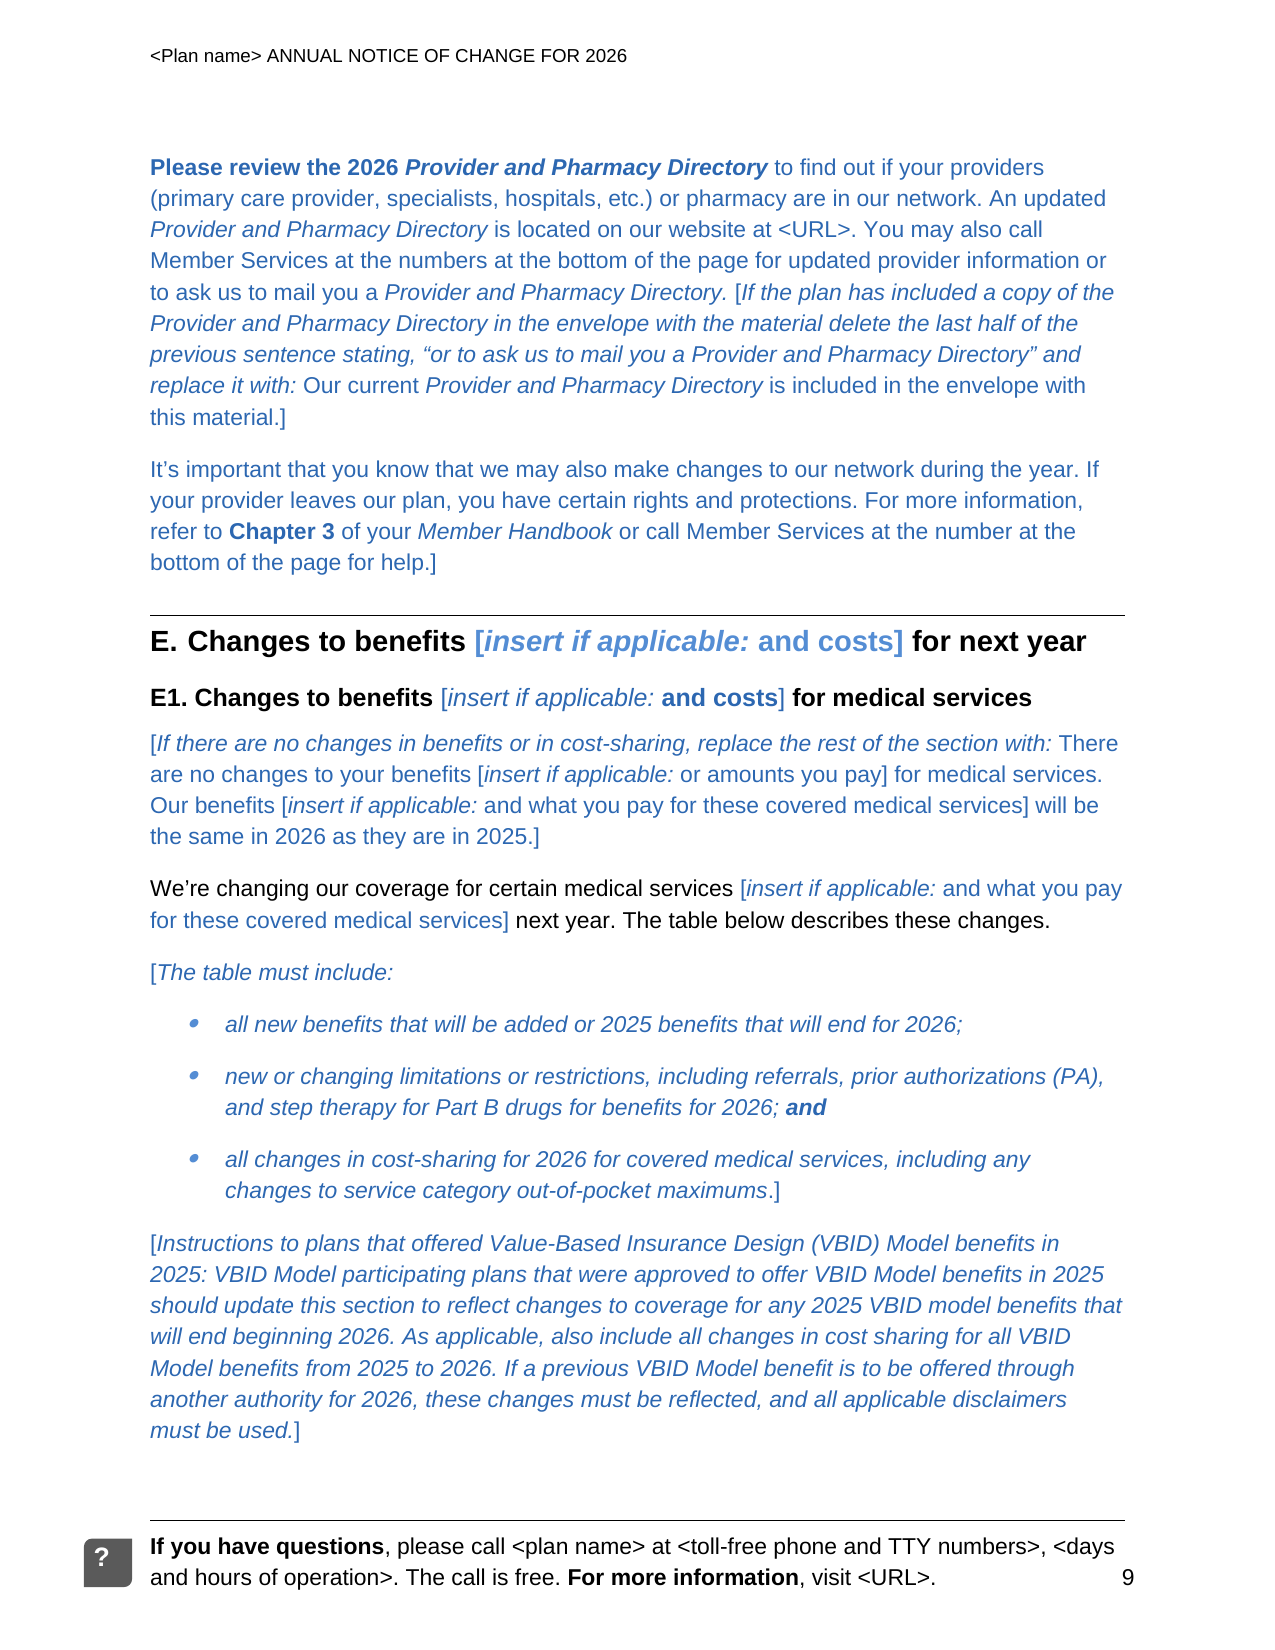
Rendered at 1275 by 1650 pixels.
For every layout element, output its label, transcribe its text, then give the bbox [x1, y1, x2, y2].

list all changes in cost-sharing for 2026 for covered medical services, including any changes to service category out-of-pocket maximums.] [187, 1143, 1125, 1205]
text We’re changing our coverage for certain medical services [insert if applicable: and what you pay for these covered medical services] next year. The table below describes these changes. [150, 872, 1125, 934]
text [If there are no changes in benefits or in cost-sharing, replace the rest of the section with: There are no changes to your benefits [insert if applicable: or amounts you pay] for medical services. Our benefits [insert if applicable: and what you pay for these covered medical services] will be the same in 2026 as they are in 2025.] [150, 726, 1125, 851]
list all new benefits that will be added or 2025 benefits that will end for 2026; [187, 1007, 1125, 1038]
subtitle Changes to benefits [insert if applicable: and costs] for next year [150, 616, 1125, 659]
text [The table must include: [150, 955, 1125, 986]
text Please review the 2026 Provider and Pharmacy Directory to find out if your providers (primary care provider, specialists, hospitals, etc.) or pharmacy are in our network. An updated Provider and Pharmacy Directory is located on our website at <URL>. You may also call Member Services at the numbers at the bottom of the page for updated provider information or to ask us to mail you a Provider and Pharmacy Directory. [If the plan has included a copy of the Provider and Pharmacy Directory in the envelope with the material delete the last half of the previous sentence stating, “or to ask us to mail you a Provider and Pharmacy Directory” and replace it with: Our current Provider and Pharmacy Directory is included in the envelope with this material.] [150, 150, 1125, 431]
subtitle E1. Changes to benefits [insert if applicable: and costs] for medical services [150, 680, 1050, 713]
list new or changing limitations or restrictions, including referrals, prior authorizations (PA), and step therapy for Part B drugs for benefits for 2026; and [187, 1059, 1125, 1122]
text [Instructions to plans that offered Value-Based Insurance Design (VBID) Model benefits in 2025: VBID Model participating plans that were approved to offer VBID Model benefits in 2025 should update this section to reflect changes to coverage for any 2025 VBID model benefits that will end beginning 2026. As applicable, also include all changes in cost sharing for all VBID Model benefits from 2025 to 2026. If a previous VBID Model benefit is to be offered through another authority for 2026, these changes must be reflected, and all applicable disclaimers must be used.] [150, 1226, 1125, 1445]
text It’s important that you know that we may also make changes to our network during the year. If your provider leaves our plan, you have certain rights and protections. For more information, refer to Chapter 3 of your Member Handbook or call Member Services at the number at the bottom of the page for help.] [150, 452, 1125, 577]
